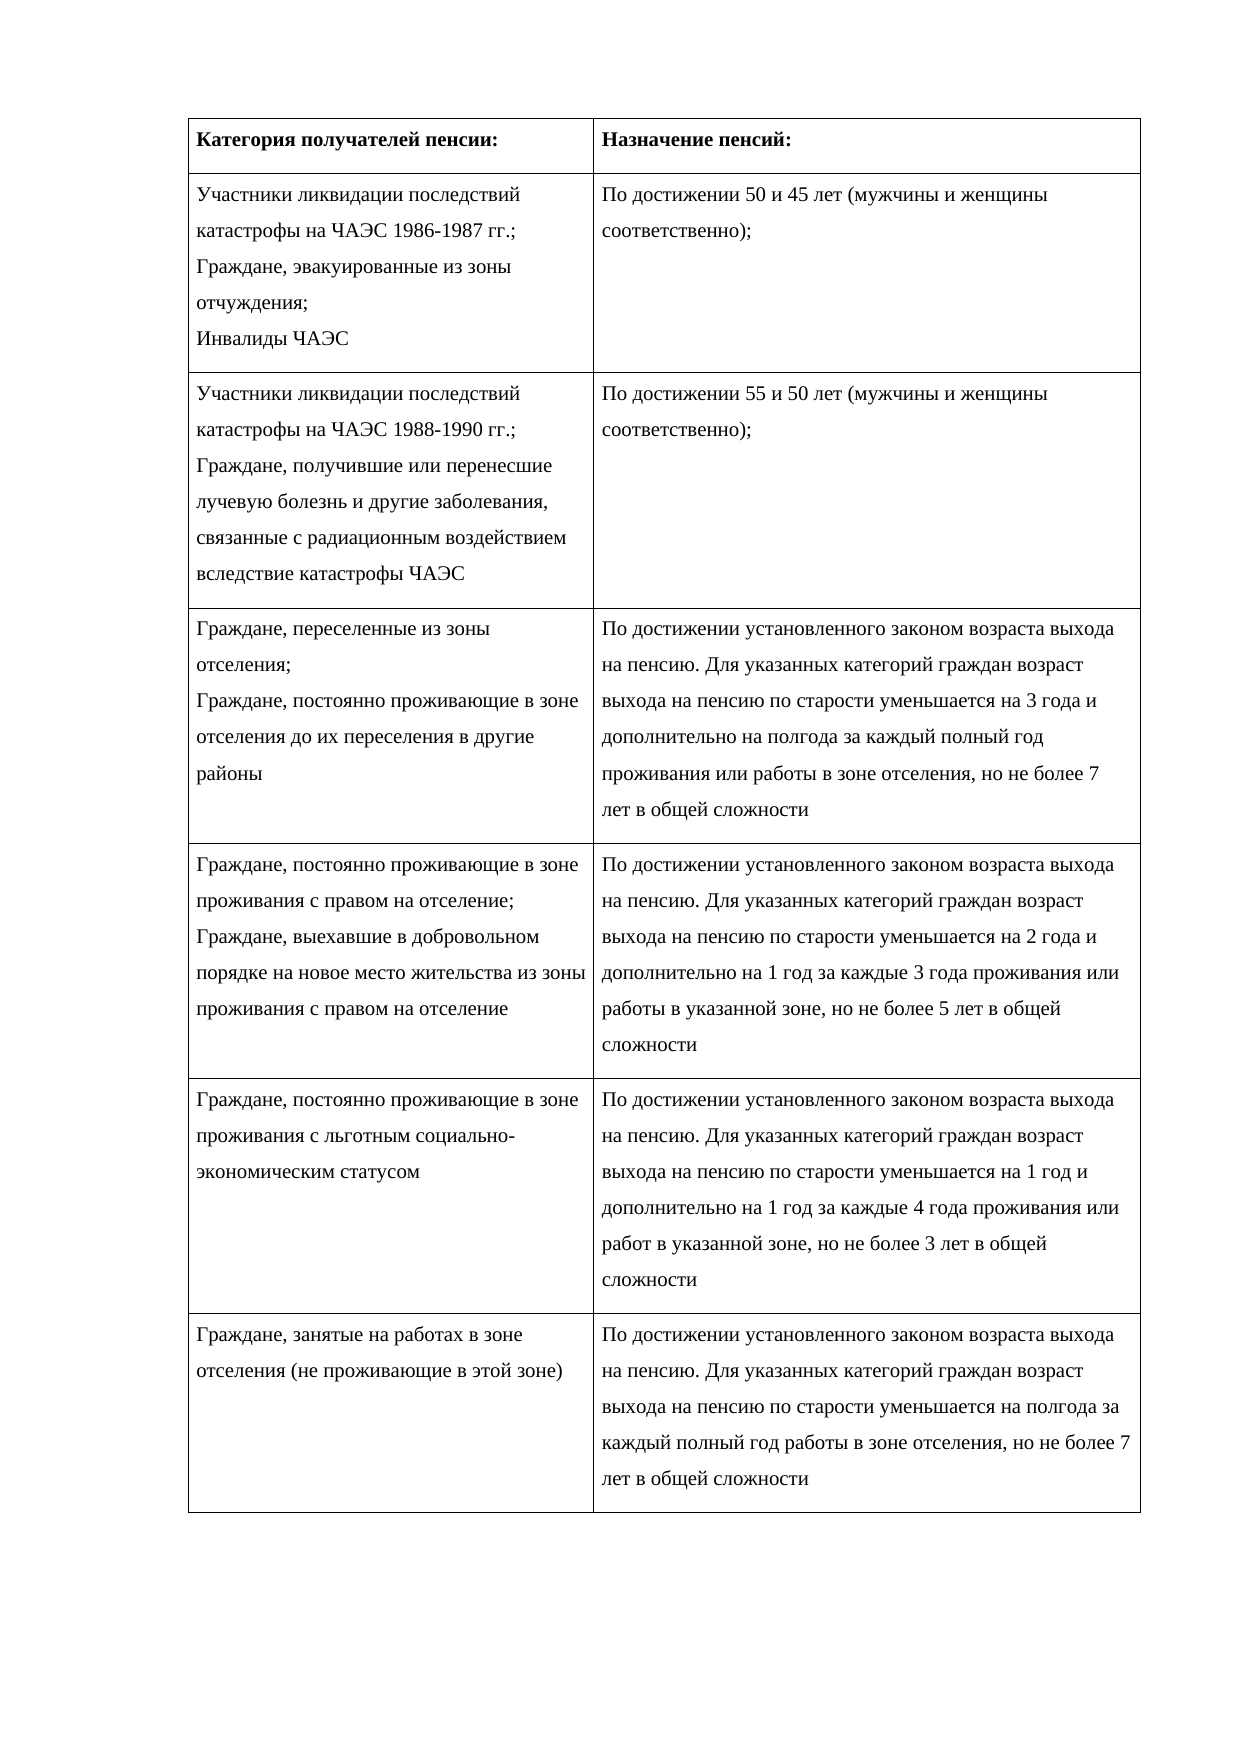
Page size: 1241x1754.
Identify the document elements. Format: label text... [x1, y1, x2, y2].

table_header Назначение пенсий: [594, 119, 1140, 173]
table_cell Граждане, переселенные из зоны отселения; Граждане, постоянно проживающие в зоне отселения до их переселения в другие районы [189, 609, 593, 843]
table_cell Граждане, постоянно проживающие в зоне проживания с льготным социально-экономическим статусом [189, 1079, 593, 1313]
table_cell По достижении установленного законом возраста выхода на пенсию. Для указанных категорий граждан возраст выхода на пенсию по старости уменьшается на 1 год и дополнительно на 1 год за каждые 4 года проживания или работ в указанной зоне, но не более 3 лет в общей сложности [594, 1079, 1140, 1313]
table_cell По достижении установленного законом возраста выхода на пенсию. Для указанных категорий граждан возраст выхода на пенсию по старости уменьшается на полгода за каждый полный год работы в зоне отселения, но не более 7 лет в общей сложности [594, 1314, 1140, 1512]
table_cell По достижении 55 и 50 лет (мужчины и женщины соответственно); [594, 373, 1140, 607]
table_cell Участники ликвидации последствий катастрофы на ЧАЭС 1988-1990 гг.; Граждане, получившие или перенесшие лучевую болезнь и другие заболевания, связанные с радиационным воздействием вследствие катастрофы ЧАЭС [189, 373, 593, 607]
table_cell По достижении установленного законом возраста выхода на пенсию. Для указанных категорий граждан возраст выхода на пенсию по старости уменьшается на 3 года и дополнительно на полгода за каждый полный год проживания или работы в зоне отселения, но не более 7 лет в общей сложности [594, 609, 1140, 843]
table_header Категория получателей пенсии: [189, 119, 593, 173]
table_cell По достижении 50 и 45 лет (мужчины и женщины соответственно); [594, 174, 1140, 372]
table_cell Участники ликвидации последствий катастрофы на ЧАЭС 1986-1987 гг.; Граждане, эвакуированные из зоны отчуждения; Инвалиды ЧАЭС [189, 174, 593, 372]
table_cell Граждане, постоянно проживающие в зоне проживания с правом на отселение; Граждане, выехавшие в добровольном порядке на новое место жительства из зоны проживания с правом на отселение [189, 844, 593, 1078]
table_cell По достижении установленного законом возраста выхода на пенсию. Для указанных категорий граждан возраст выхода на пенсию по старости уменьшается на 2 года и дополнительно на 1 год за каждые 3 года проживания или работы в указанной зоне, но не более 5 лет в общей сложности [594, 844, 1140, 1078]
table_cell Граждане, занятые на работах в зоне отселения (не проживающие в этой зоне) [189, 1314, 593, 1512]
